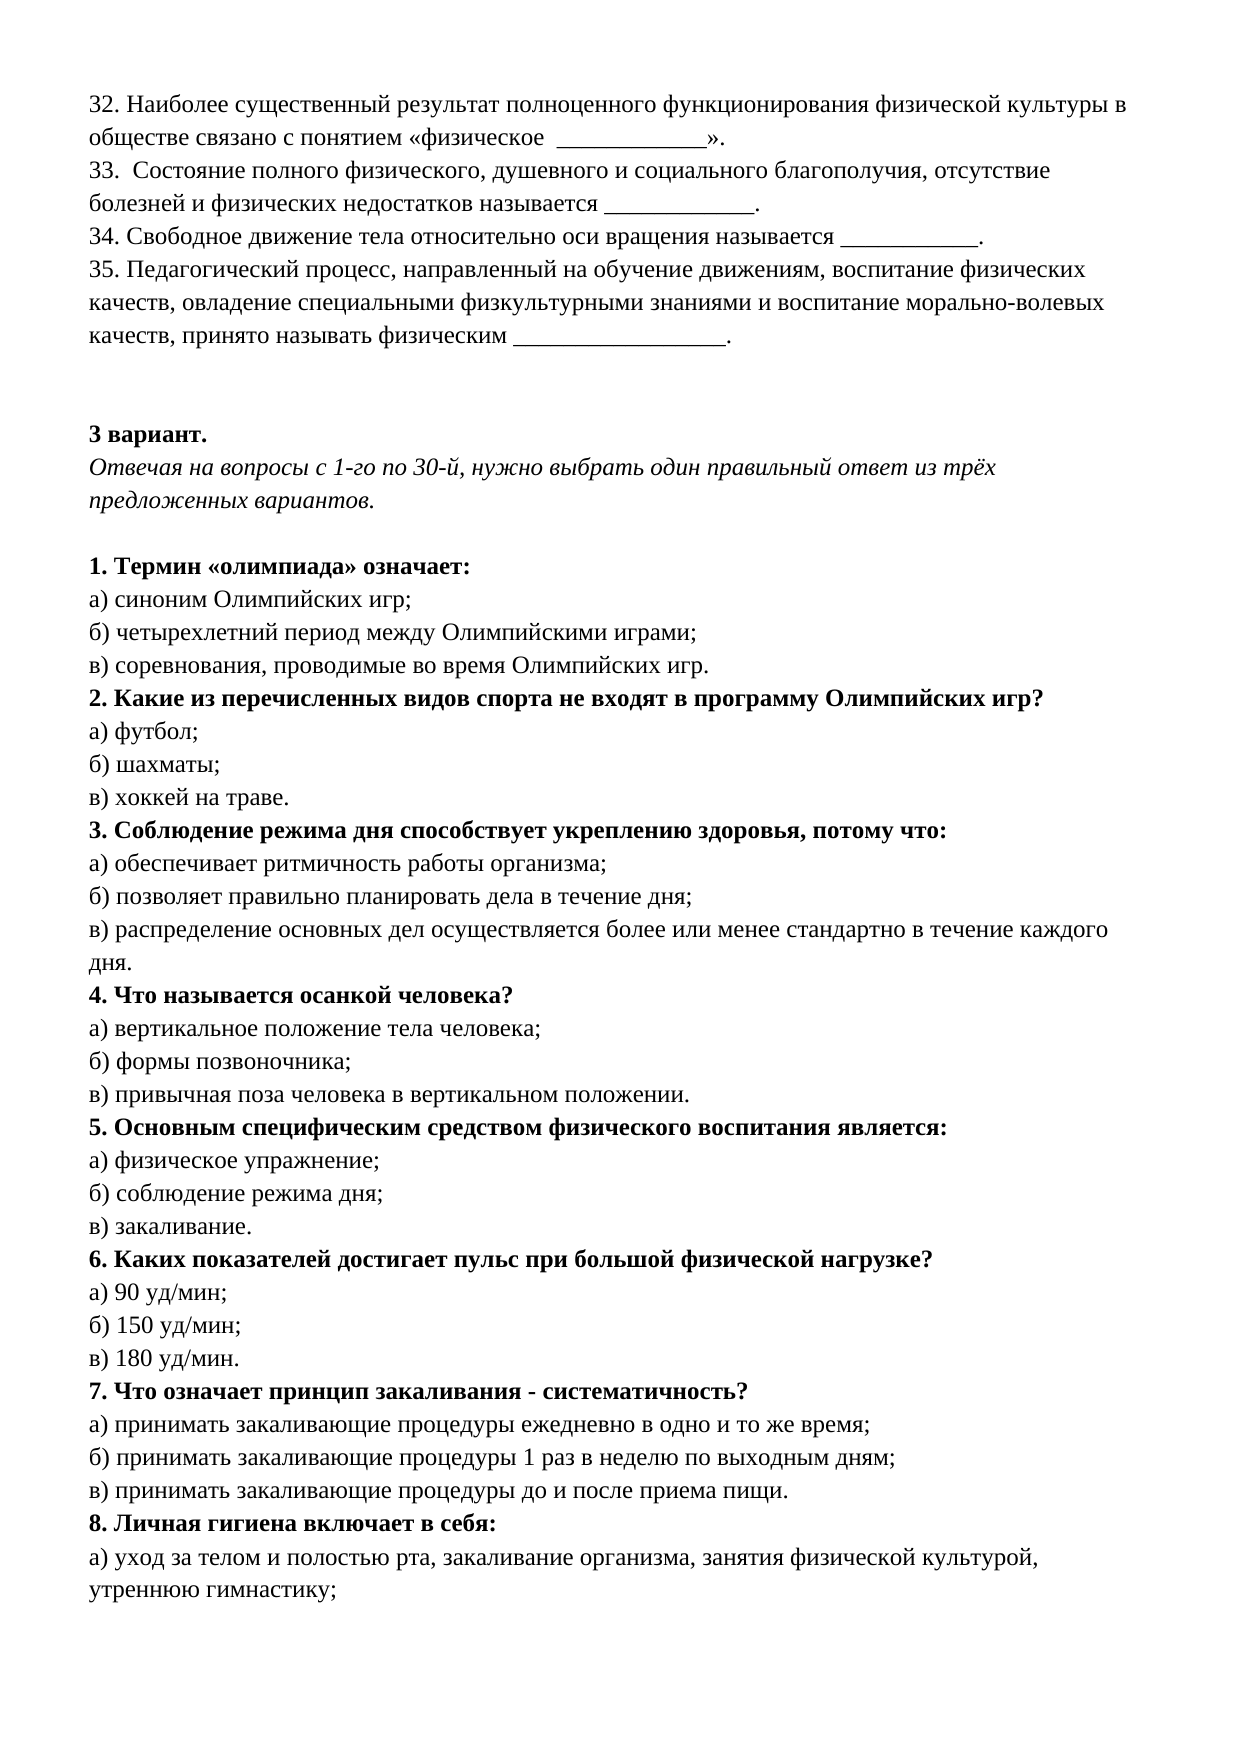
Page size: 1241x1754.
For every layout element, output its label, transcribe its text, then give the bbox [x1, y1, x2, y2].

text 34. Свободное движение тела относительно оси вращения называется ___________. [89, 221, 1152, 249]
text 1. Термин «олимпиада» означает: [89, 551, 1152, 580]
text 8. Личная гигиена включает в себя: [89, 1508, 1152, 1537]
text 32. Наиболее существенный результат полноценного функционирования физической культуры в обществе связано с понятием «физическое ____________». [89, 89, 1152, 150]
text а) обеспечивает ритмичность работы организма; б) позволяет правильно планировать дела в течение дня; в) распределение основных дел осуществляется более или менее стандартно в течение каждого дня. [89, 848, 1152, 976]
text 35. Педагогический процесс, направленный на обучение движениям, воспитание физических качеств, овладение специальными физкультурными знаниями и воспитание морально-волевых качеств, принято называть физическим _________________. [89, 254, 1152, 348]
text 3 вариант. [89, 419, 1152, 448]
text а) принимать закаливающие процедуры ежедневно в одно и то же время; [89, 1409, 1152, 1438]
text б) соблюдение режима дня; [89, 1178, 1152, 1207]
text в) закаливание. [89, 1211, 1152, 1240]
text а) уход за телом и полостью рта, закаливание организма, занятия физической культурой, утреннюю гимнастику; [89, 1542, 1152, 1603]
text 7. Что означает принцип закаливания - систематичность? [89, 1376, 1152, 1405]
text Отвечая на вопросы с 1-го по 30-й, нужно выбрать один правильный ответ из трёх предложенных вариантов. [89, 452, 1152, 514]
text в) принимать закаливающие процедуры до и после приема пищи. [89, 1476, 1152, 1504]
text а) физическое упражнение; [89, 1145, 1152, 1174]
text а) вертикальное положение тела человека; [89, 1013, 1152, 1042]
text 3. Соблюдение режима дня способствует укреплению здоровья, потому что: [89, 815, 1152, 844]
text в) привычная поза человека в вертикальном положении. [89, 1079, 1152, 1108]
text 2. Какие из перечисленных видов спорта не входят в программу Олимпийских игр? [89, 683, 1152, 712]
text а) 90 уд/мин; [89, 1277, 1152, 1306]
text а) синоним Олимпийских игр; б) четырехлетний период между Олимпийскими играми; в) соревнования, проводимые во время Олимпийских игр. [89, 584, 1152, 679]
text а) футбол; б) шахматы; в) хоккей на траве. [89, 716, 1152, 811]
text 6. Каких показателей достигает пульс при большой физической нагрузке? [89, 1244, 1152, 1273]
text 33. Состояние полного физического, душевного и социального благополучия, отсутствие болезней и физических недостатков называется ____________. [89, 155, 1152, 216]
text б) принимать закаливающие процедуры 1 раз в неделю по выходным дням; [89, 1442, 1152, 1471]
text 5. Основным специфическим средством физического воспитания является: [89, 1112, 1152, 1141]
text 4. Что называется осанкой человека? [89, 980, 1152, 1009]
text б) формы позвоночника; [89, 1046, 1152, 1075]
text в) 180 уд/мин. [89, 1343, 1152, 1372]
text б) 150 уд/мин; [89, 1310, 1152, 1339]
